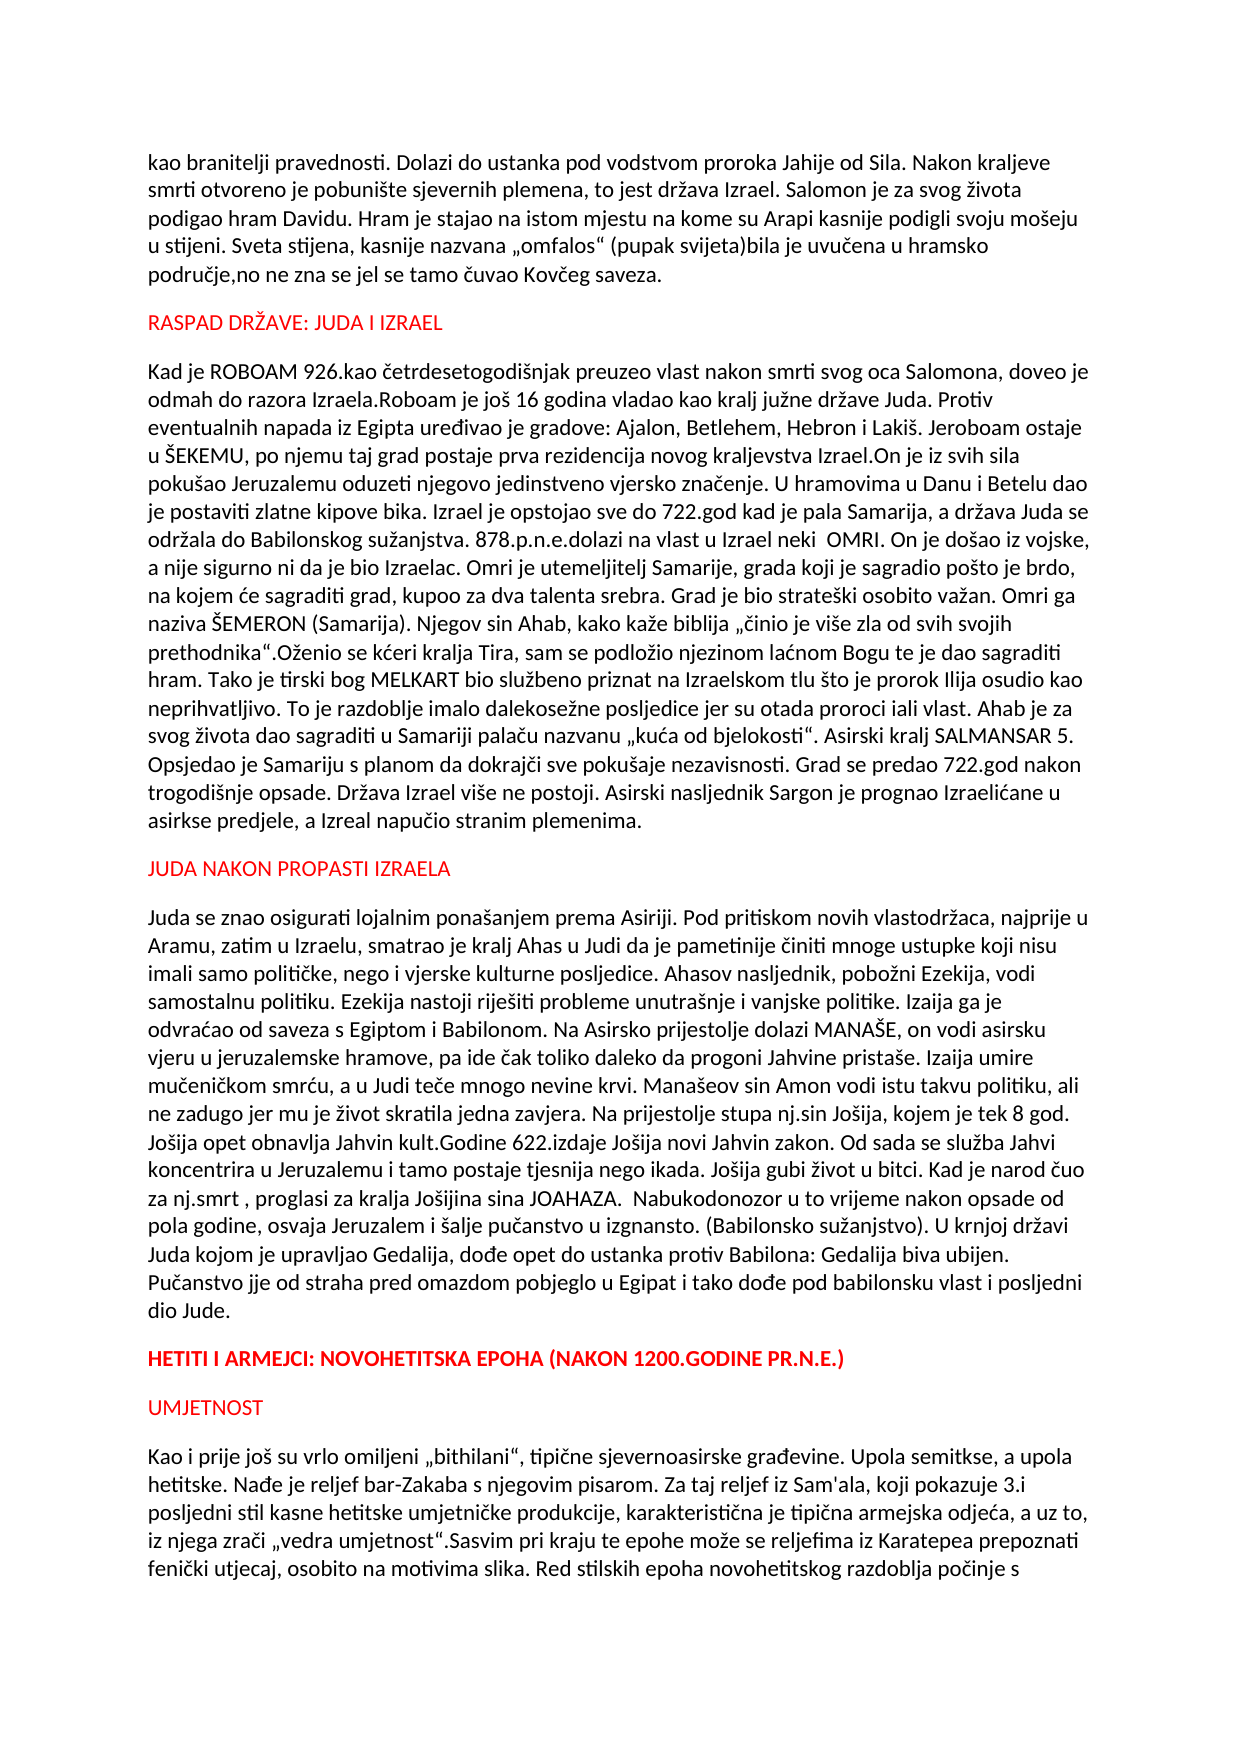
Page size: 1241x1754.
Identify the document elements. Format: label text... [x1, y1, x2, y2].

text UMJETNOST [148, 1393, 1093, 1421]
text RASPAD DRŽAVE: JUDA I IZRAEL [148, 308, 1093, 337]
text Kad je ROBOAM 926.kao četrdesetogodišnjak preuzeo vlast nakon smrti svog oca Salomona, doveo je odmah do razora Izraela.Roboam je još 16 godina vladao kao kralj južne države Juda. Protiv eventualnih napada iz Egipta uređivao je gradove: Ajalon, Betlehem, Hebron i Lakiš. Jeroboam ostaje u ŠEKEMU, po njemu taj grad postaje prva rezidencija novog kraljevstva Izrael.On je iz svih sila pokušao Jeruzalemu oduzeti njegovo jedinstveno vjersko značenje. U hramovima u Danu i Betelu dao je postaviti zlatne kipove bika. Izrael je opstojao sve do 722.god kad je pala Samarija, a država Juda se održala do Babilonskog sužanjstva. 878.p.n.e.dolazi na vlast u Izrael neki OMRI. On je došao iz vojske, a nije sigurno ni da je bio Izraelac. Omri je utemeljitelj Samarije, grada koji je sagradio pošto je brdo, na kojem će sagraditi grad, kupoo za dva talenta srebra. Grad je bio strateški osobito važan. Omri ga naziva ŠEMERON (Samarija). Njegov sin Ahab, kako kaže biblija „činio je više zla od svih svojih prethodnika“.Oženio se kćeri kralja Tira, sam se podložio njezinom laćnom Bogu te je dao sagraditi hram. Tako je tirski bog MELKART bio službeno priznat na Izraelskom tlu što je prorok Ilija osudio kao neprihvatljivo. To je razdoblje imalo dalekosežne posljedice jer su otada proroci iali vlast. Ahab je za svog života dao sagraditi u Samariji palaču nazvanu „kuća od bjelokosti“. Asirski kralj SALMANSAR 5. Opsjedao je Samariju s planom da dokrajči sve pokušaje nezavisnosti. Grad se predao 722.god nakon trogodišnje opsade. Država Izrael više ne postoji. Asirski nasljednik Sargon je prognao Izraelićane u asirkse predjele, a Izreal napučio stranim plemenima. [148, 357, 1093, 834]
text HETITI I ARMEJCI: NOVOHETITSKA EPOHA (NAKON 1200.GODINE PR.N.E.) [148, 1344, 1093, 1373]
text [148, 148, 1093, 288]
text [148, 1442, 1093, 1582]
text JUDA NAKON PROPASTI IZRAELA [148, 854, 1093, 883]
text Juda se znao osigurati lojalnim ponašanjem prema Asiriji. Pod pritiskom novih vlastodržaca, najprije u Aramu, zatim u Izraelu, smatrao je kralj Ahas u Judi da je pametinije činiti mnoge ustupke koji nisu imali samo političke, nego i vjerske kulturne posljedice. Ahasov nasljednik, pobožni Ezekija, vodi samostalnu politiku. Ezekija nastoji riješiti probleme unutrašnje i vanjske politike. Izaija ga je odvraćao od saveza s Egiptom i Babilonom. Na Asirsko prijestolje dolazi MANAŠE, on vodi asirsku vjeru u jeruzalemske hramove, pa ide čak toliko daleko da progoni Jahvine pristaše. Izaija umire mučeničkom smrću, a u Judi teče mnogo nevine krvi. Manašeov sin Amon vodi istu takvu politiku, ali ne zadugo jer mu je život skratila jedna zavjera. Na prijestolje stupa nj.sin Jošija, kojem je tek 8 god. Jošija opet obnavlja Jahvin kult.Godine 622.izdaje Jošija novi Jahvin zakon. Od sada se služba Jahvi koncentrira u Jeruzalemu i tamo postaje tjesnija nego ikada. Jošija gubi život u bitci. Kad je narod čuo za nj.smrt , proglasi za kralja Jošijina sina JOAHAZA. Nabukodonozor u to vrijeme nakon opsade od pola godine, osvaja Jeruzalem i šalje pučanstvo u izgnansto. (Babilonsko sužanjstvo). U krnjoj državi Juda kojom je upravljao Gedalija, dođe opet do ustanka protiv Babilona: Gedalija biva ubijen. Pučanstvo jje od straha pred omazdom pobjeglo u Egipat i tako dođe pod babilonsku vlast i posljedni dio Jude. [148, 903, 1093, 1324]
